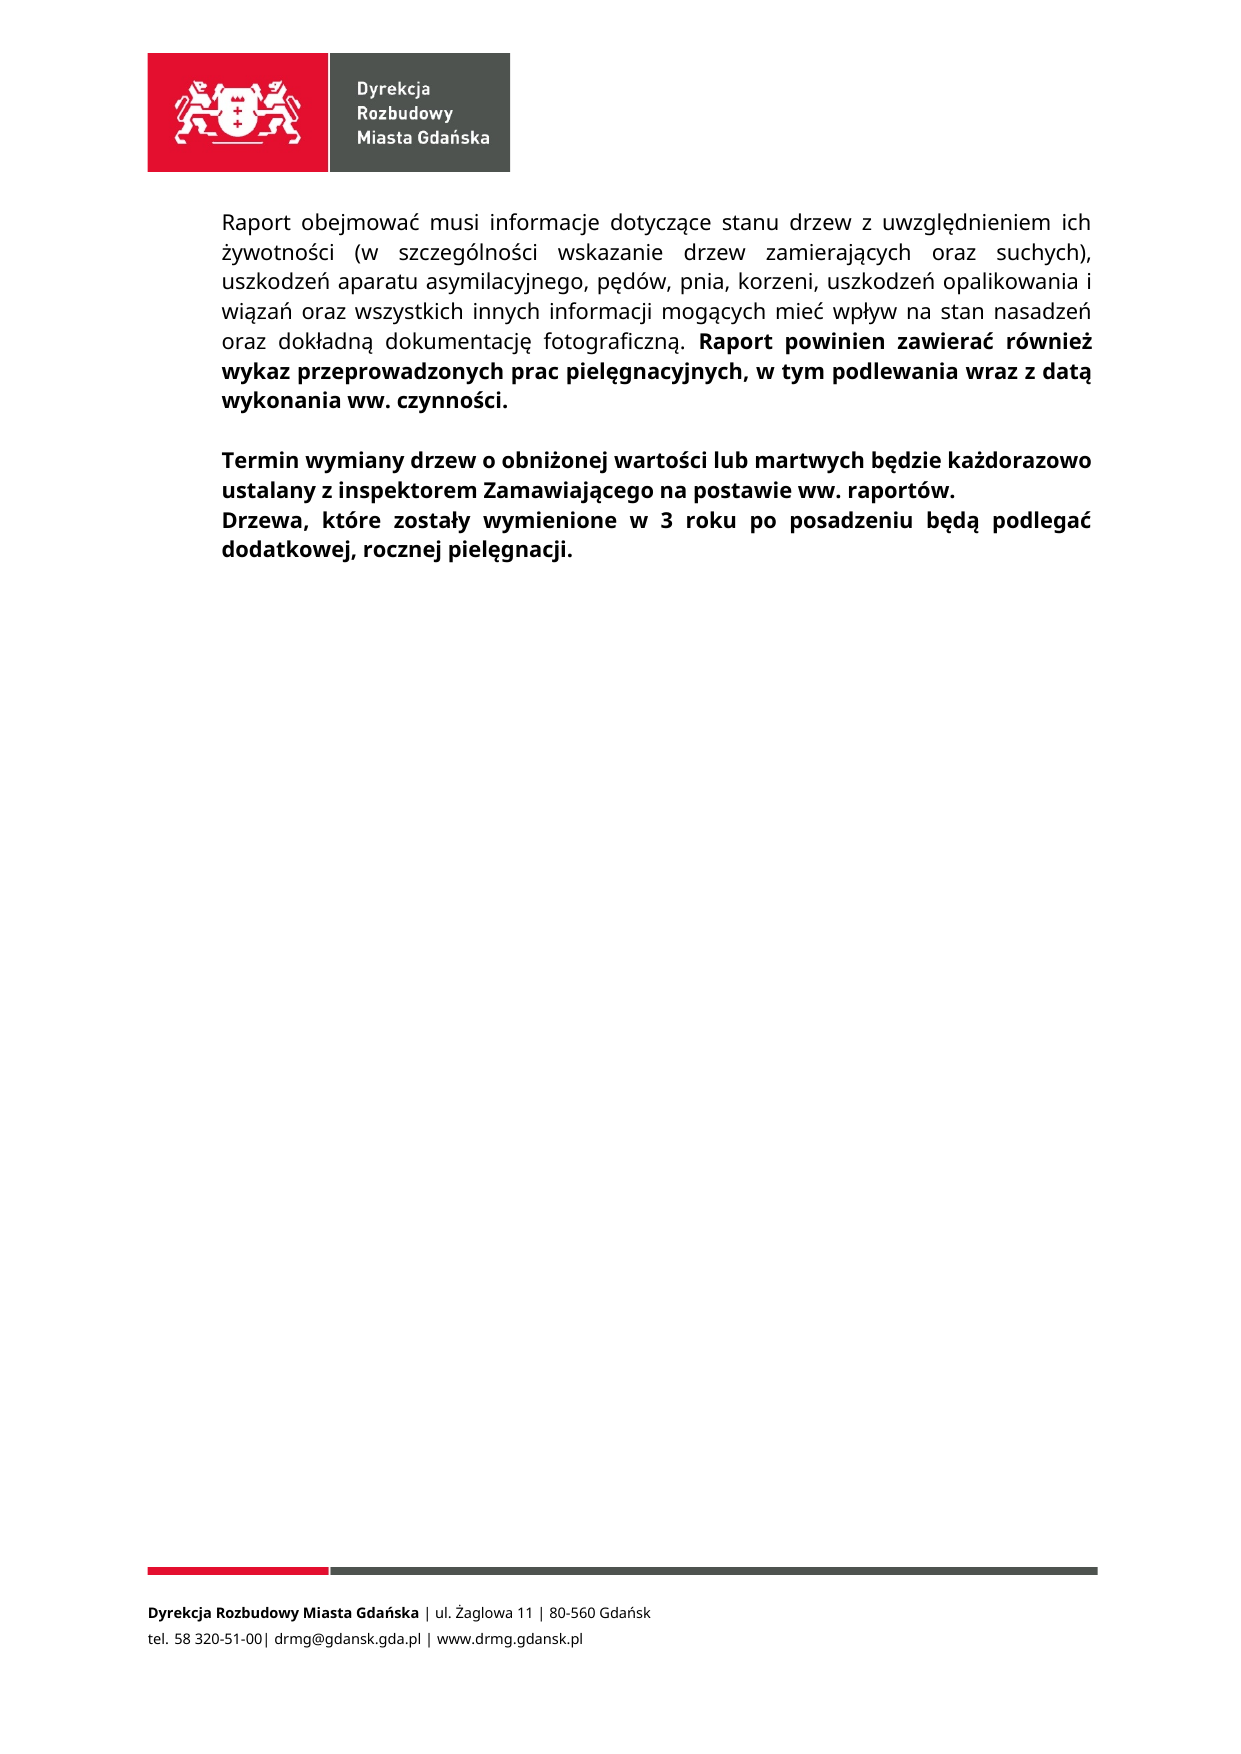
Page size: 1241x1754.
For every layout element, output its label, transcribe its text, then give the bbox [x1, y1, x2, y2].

picture [147, 53, 511, 172]
picture [147, 1567, 1098, 1575]
text Termin wymiany drzew o obniżonej wartości lub martwych będzie każdorazowo ustalany z inspektorem Zamawiającego na postawie ww. raportów. [221, 445, 1093, 505]
text Drzewa, które zostały wymienione w 3 roku po posadzeniu będą podlegać dodatkowej, rocznej pielęgnacji. [221, 505, 1093, 564]
